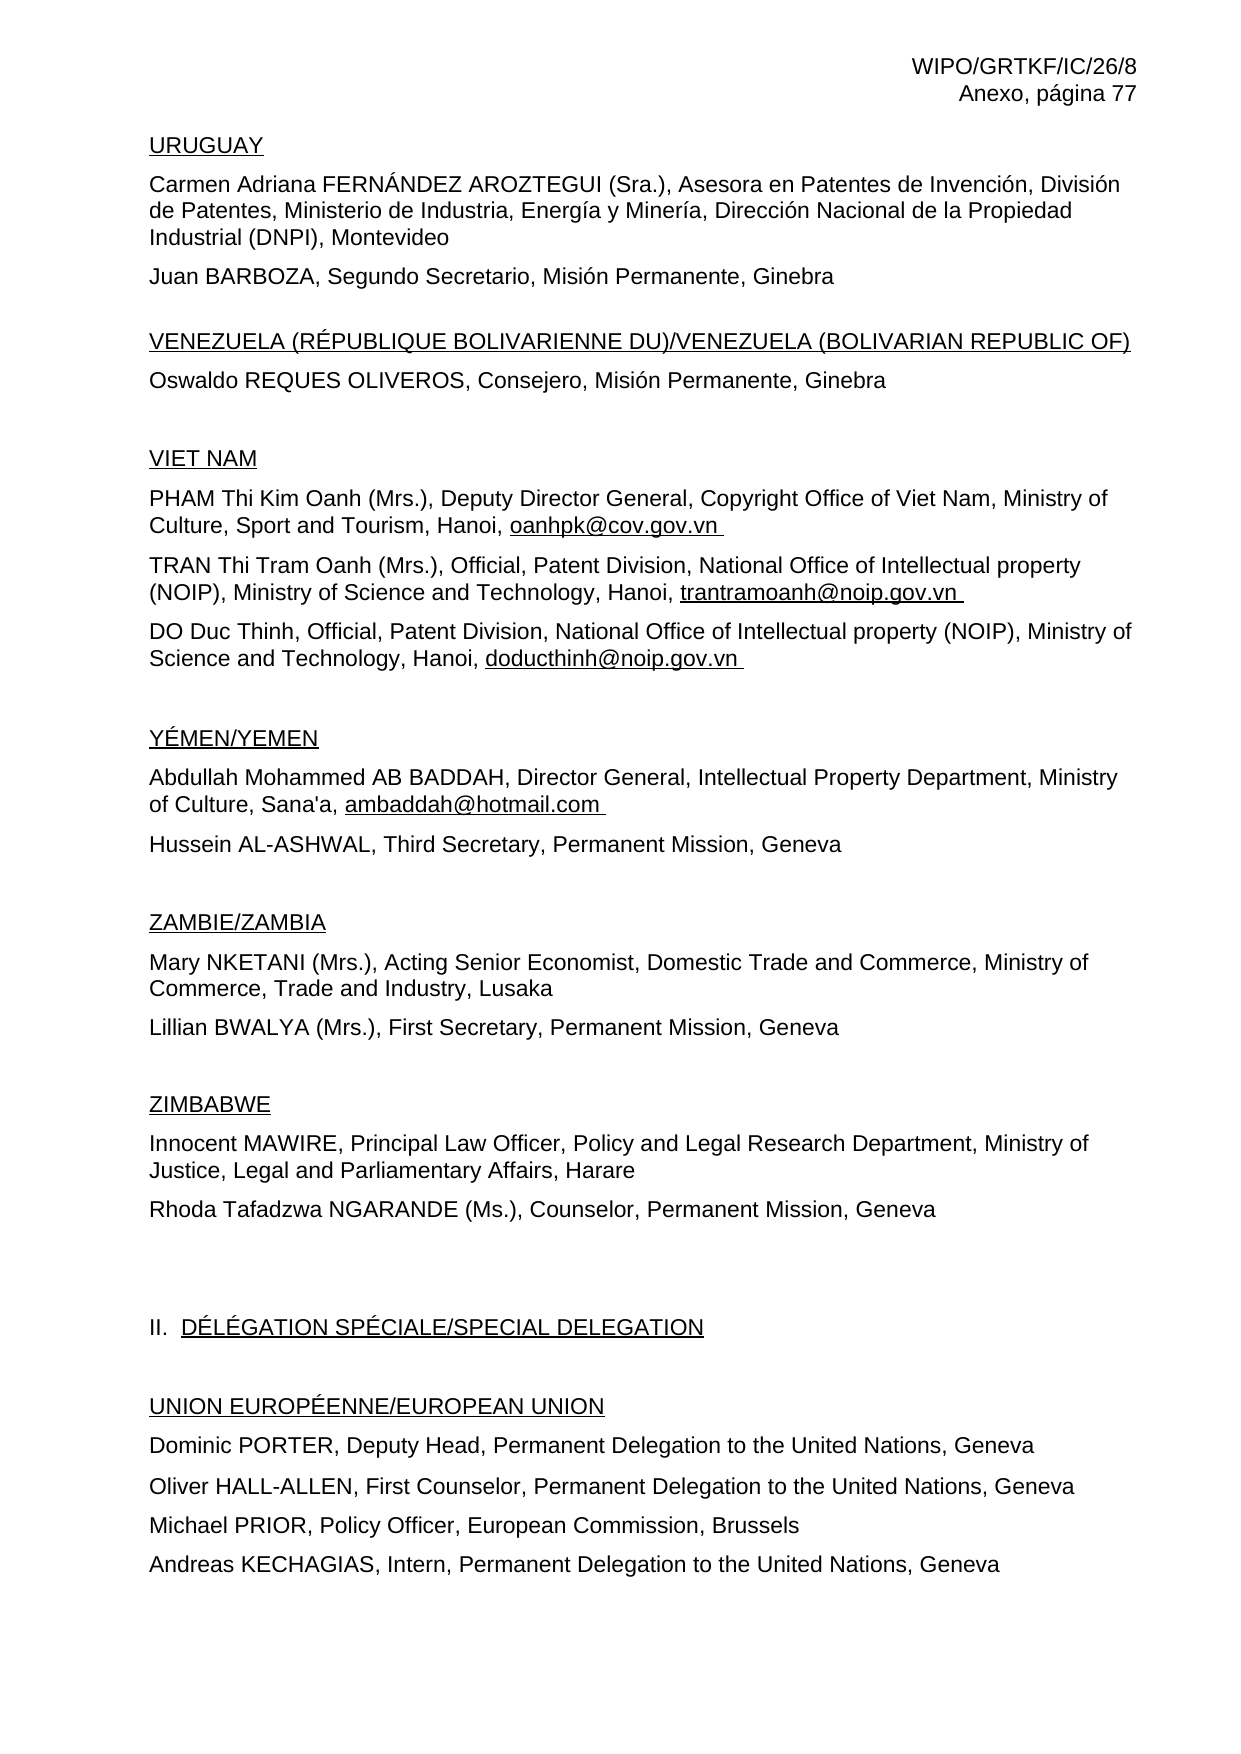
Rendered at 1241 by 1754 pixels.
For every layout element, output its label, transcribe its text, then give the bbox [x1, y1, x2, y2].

text Michael PRIOR, Policy Officer, European Commission, Brussels [149, 1511, 1137, 1538]
text VENEZUELA (RÉPUBLIQUE BOLIVARIENNE DU)/VENEZUELA (BOLIVARIAN REPUBLIC OF) [149, 328, 1137, 354]
text Oliver HALL-ALLEN, First Counselor, Permanent Delegation to the United Nations, Geneva [149, 1472, 1137, 1499]
text Dominic PORTER, Deputy Head, Permanent Delegation to the United Nations, Geneva [149, 1432, 1137, 1459]
text Rhoda Tafadzwa NGARANDE (Ms.), Counselor, Permanent Mission, Geneva [149, 1196, 1137, 1222]
text Oswaldo REQUES OLIVEROS, Consejero, Misión Permanente, Ginebra [149, 367, 1137, 393]
text DO Duc Thinh, Official, Patent Division, National Office of Intellectual property (NOIP), Ministry of Science and Technology, Hanoi, doducthinh@noip.gov.vn [149, 618, 1137, 672]
text TRAN Thi Tram Oanh (Mrs.), Official, Patent Division, National Office of Intellectual property (NOIP), Ministry of Science and Technology, Hanoi, trantramoanh@noip.gov.vn [149, 551, 1137, 606]
text II. DÉlÉgation SpÉciale/Special Delegation [149, 1313, 1137, 1341]
text Innocent MAWIRE, Principal Law Officer, Policy and Legal Research Department, Ministry of Justice, Legal and Parliamentary Affairs, Harare [149, 1130, 1137, 1183]
text Abdullah Mohammed AB BADDAH, Director General, Intellectual Property Department, Ministry of Culture, Sana'a, ambaddah@hotmail.com [149, 764, 1137, 818]
text Andreas KECHAGIAS, Intern, Permanent Delegation to the United Nations, Geneva [149, 1551, 1137, 1578]
text URUGUAY [149, 132, 1137, 158]
text Mary NKETANI (Mrs.), Acting Senior Economist, Domestic Trade and Commerce, Ministry of Commerce, Trade and Industry, Lusaka [149, 948, 1137, 1001]
text Carmen Adriana FERNÁNDEZ AROZTEGUI (Sra.), Asesora en Patentes de Invención, División de Patentes, Ministerio de Industria, Energía y Minería, Dirección Nacional de la Propiedad Industrial (DNPI), Montevideo [149, 171, 1137, 250]
text YÉMEN/YEMEN [149, 724, 1137, 751]
text Hussein AL-ASHWAL, Third Secretary, Permanent Mission, Geneva [149, 831, 1137, 857]
text PHAM Thi Kim Oanh (Mrs.), Deputy Director General, Copyright Office of Viet Nam, Ministry of Culture, Sport and Tourism, Hanoi, oanhpk@cov.gov.vn [149, 485, 1137, 539]
text Lillian BWALYA (Mrs.), First Secretary, Permanent Mission, Geneva [149, 1014, 1137, 1040]
text UNION EUROPÉENNE/EUROPEAN UNION [149, 1393, 1137, 1420]
text ZAMBIE/ZAMBIA [149, 909, 1137, 936]
text ZIMBABWE [149, 1091, 1137, 1118]
text VIET NAM [149, 445, 1137, 472]
text Juan BARBOZA, Segundo Secretario, Misión Permanente, Ginebra [149, 263, 1137, 289]
